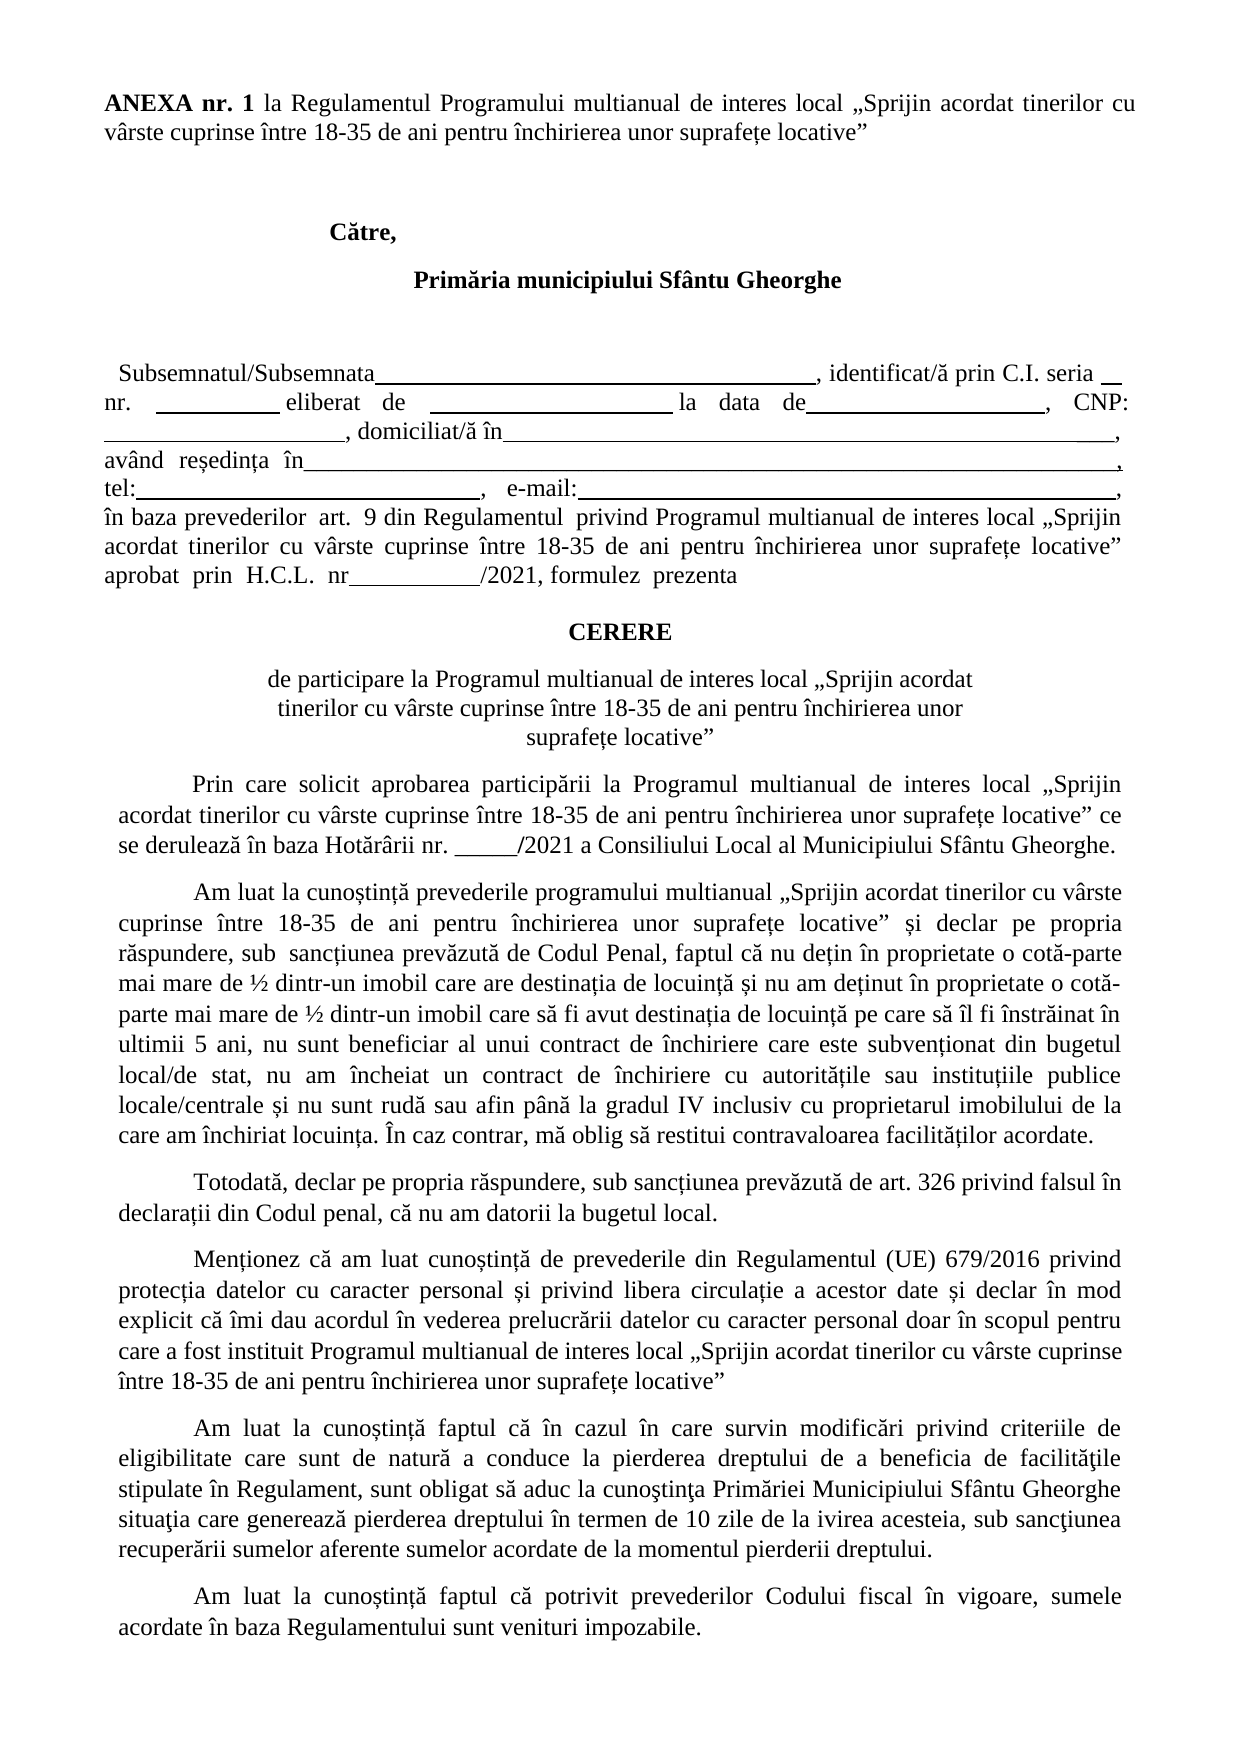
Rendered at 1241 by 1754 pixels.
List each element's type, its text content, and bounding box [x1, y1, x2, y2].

subtitle Către, [267, 217, 1136, 246]
text Am luat la cunoștință faptul că în cazul în care survin modificări privind criteriile de eligibilitate care sunt de natură a conduce la pierderea dreptului de a beneficia de facilităţile stipulate în Regulament, sunt obligat să aduc la cunoştinţa Primăriei Municipiului Sfântu Gheorghe situaţia care generează pierderea dreptului în termen de 10 zile de la ivirea acesteia, sub sancţiunea recuperării sumelor aferente sumelor acordate de la momentul pierderii dreptului. [118, 1413, 1122, 1563]
text Totodată, declar pe propria răspundere, sub sancțiunea prevăzută de art. 326 privind falsul în declarații din Codul penal, că nu am datorii la bugetul local. [118, 1167, 1122, 1226]
text Subsemnatul/Subsemnata , identificat/ă prin C.I. seria [118, 358, 1136, 387]
text Menționez că am luat cunoștință de prevederile din Regulamentul (UE) 679/2016 privind protecția datelor cu caracter personal și privind libera circulație a acestor date și declar în mod explicit că îmi dau acordul în vederea prelucrării datelor cu caracter personal doar în scopul pentru care a fost instituit Programul multianual de interes local „Sprijin acordat tinerilor cu vârste cuprinse între 18-35 de ani pentru închirierea unor suprafețe locative” [118, 1244, 1122, 1395]
text Prin care solicit aprobarea participării la Programul multianual de interes local „Sprijin acordat tinerilor cu vârste cuprinse între 18-35 de ani pentru închirierea unor suprafețe locative” ce se derulează în baza Hotărârii nr. _____/2021 a Consiliului Local al Municipiului Sfântu Gheorghe. [118, 769, 1122, 859]
text Am luat la cunoștință faptul că potrivit prevederilor Codului fiscal în vigoare, sumele acordate în baza Regulamentului sunt venituri impozabile. [118, 1581, 1122, 1641]
subtitle CERERE [250, 617, 990, 646]
text , domiciliat/ă în ___, având reședința în_________________________________________________________________, tel: , e‐mail: , în baza prevederilor art. 9 din Regulamentul privind Programul multianual de interes local „Sprijin acordat tinerilor cu vârste cuprinse între 18-35 de ani pentru închirierea unor suprafețe locative” aprobat prin H.C.L. nr /2021, formulez prezenta [104, 416, 1122, 588]
subtitle ANEXA nr. 1 la Regulamentul Programului multianual de interes local „Sprijin acordat tinerilor cu vârste cuprinse între 18-35 de ani pentru închirierea unor suprafețe locative” [104, 88, 1136, 146]
text de participare la Programul multianual de interes local „Sprijin acordat tinerilor cu vârste cuprinse între 18-35 de ani pentru închirierea unor suprafețe locative” [250, 664, 990, 751]
text eliberat de [286, 387, 673, 416]
text nr. [104, 387, 280, 416]
text la data de , CNP: [678, 387, 1136, 416]
text Primăria municipiului Sfântu Gheorghe [250, 265, 1005, 294]
text Am luat la cunoștință prevederile programului multianual „Sprijin acordat tinerilor cu vârste cuprinse între 18-35 de ani pentru închirierea unor suprafețe locative” și declar pe propria răspundere, sub sancțiunea prevăzută de Codul Penal, faptul că nu dețin în proprietate o cotă-parte mai mare de ½ dintr-un imobil care are destinația de locuință și nu am deținut în proprietate o cotă-parte mai mare de ½ dintr-un imobil care să fi avut destinația de locuință pe care să îl fi înstrăinat în ultimii 5 ani, nu sunt beneficiar al unui contract de închiriere care este subvenționat din bugetul local/de stat, nu am încheiat un contract de închiriere cu autoritățile sau instituțiile publice locale/centrale și nu sunt rudă sau afin până la gradul IV inclusiv cu proprietarul imobilului de la care am închiriat locuința. În caz contrar, mă oblig să restitui contravaloarea facilităților acordate. [118, 877, 1122, 1149]
